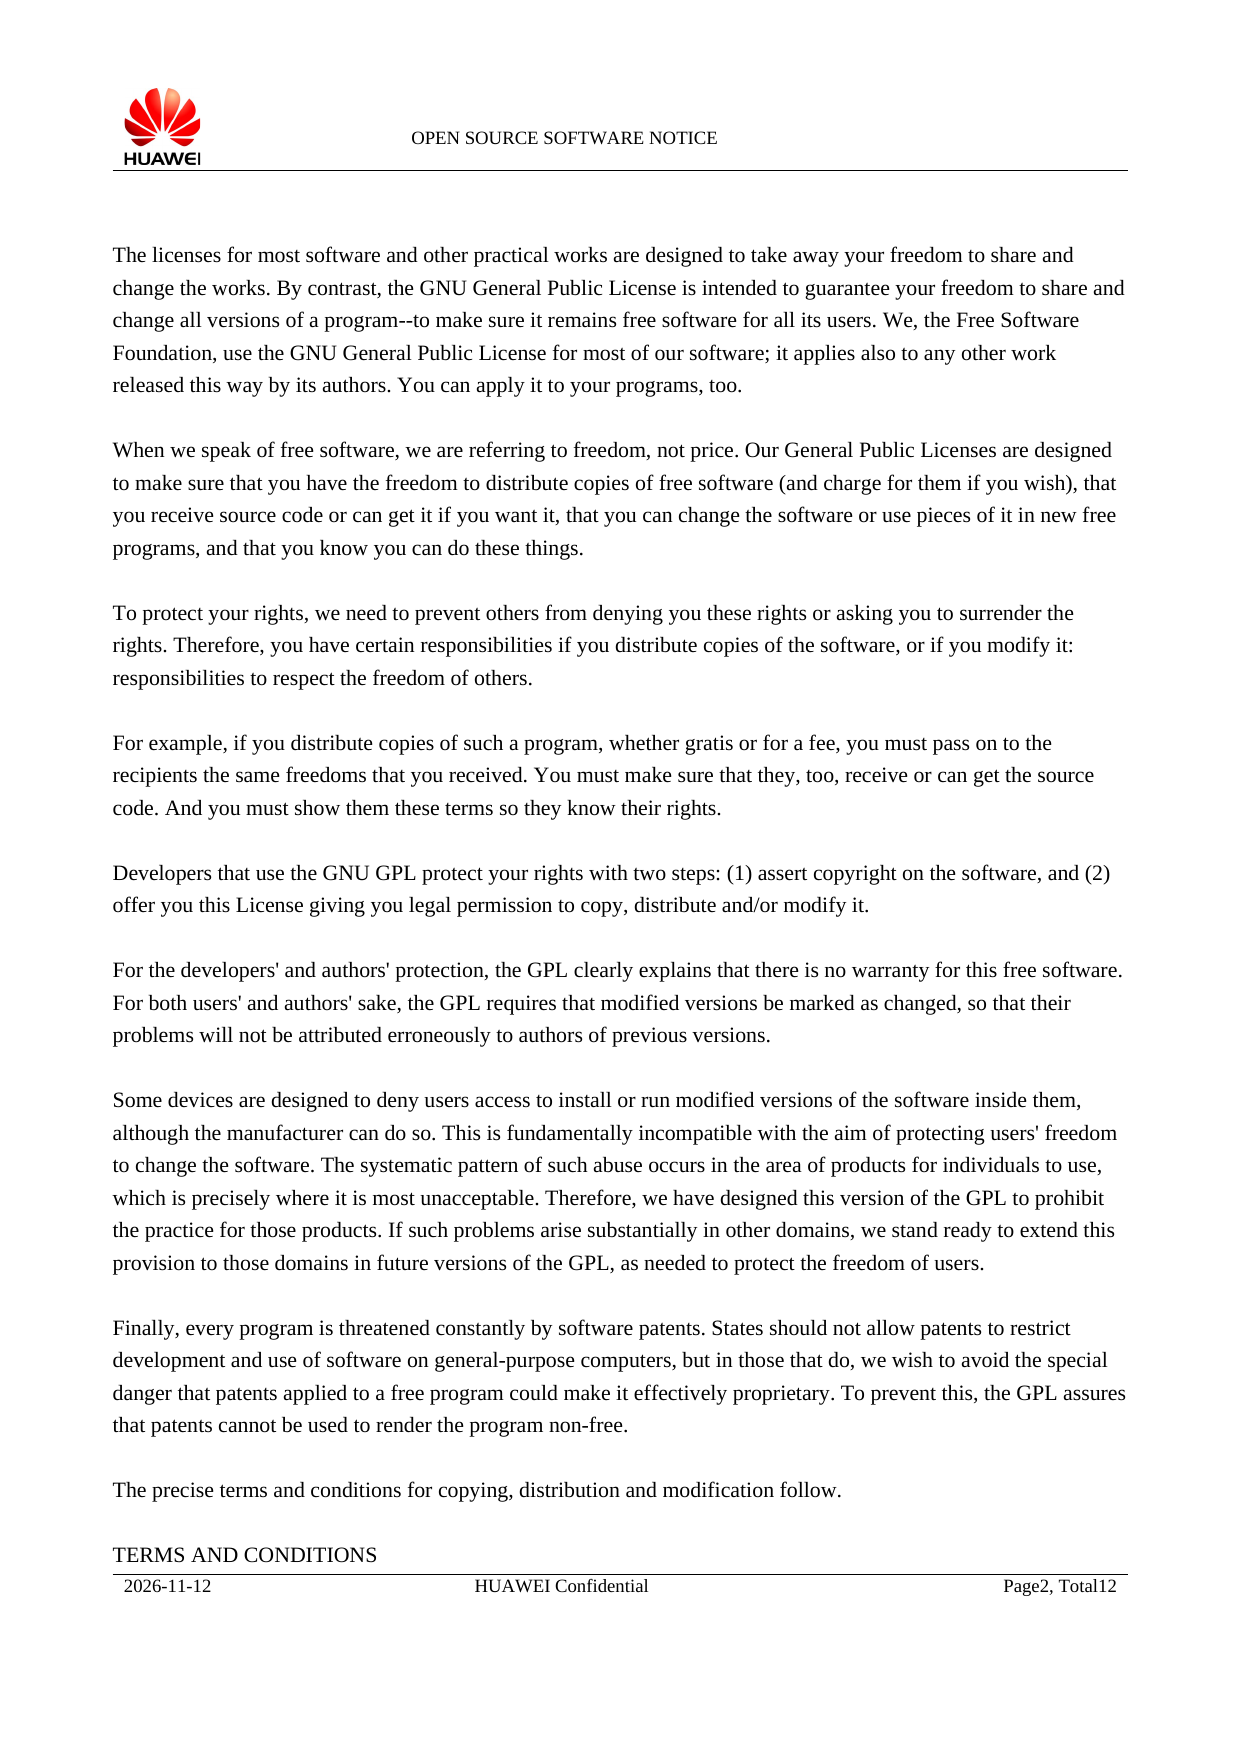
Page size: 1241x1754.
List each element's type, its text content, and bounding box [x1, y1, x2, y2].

picture [124, 88, 201, 165]
